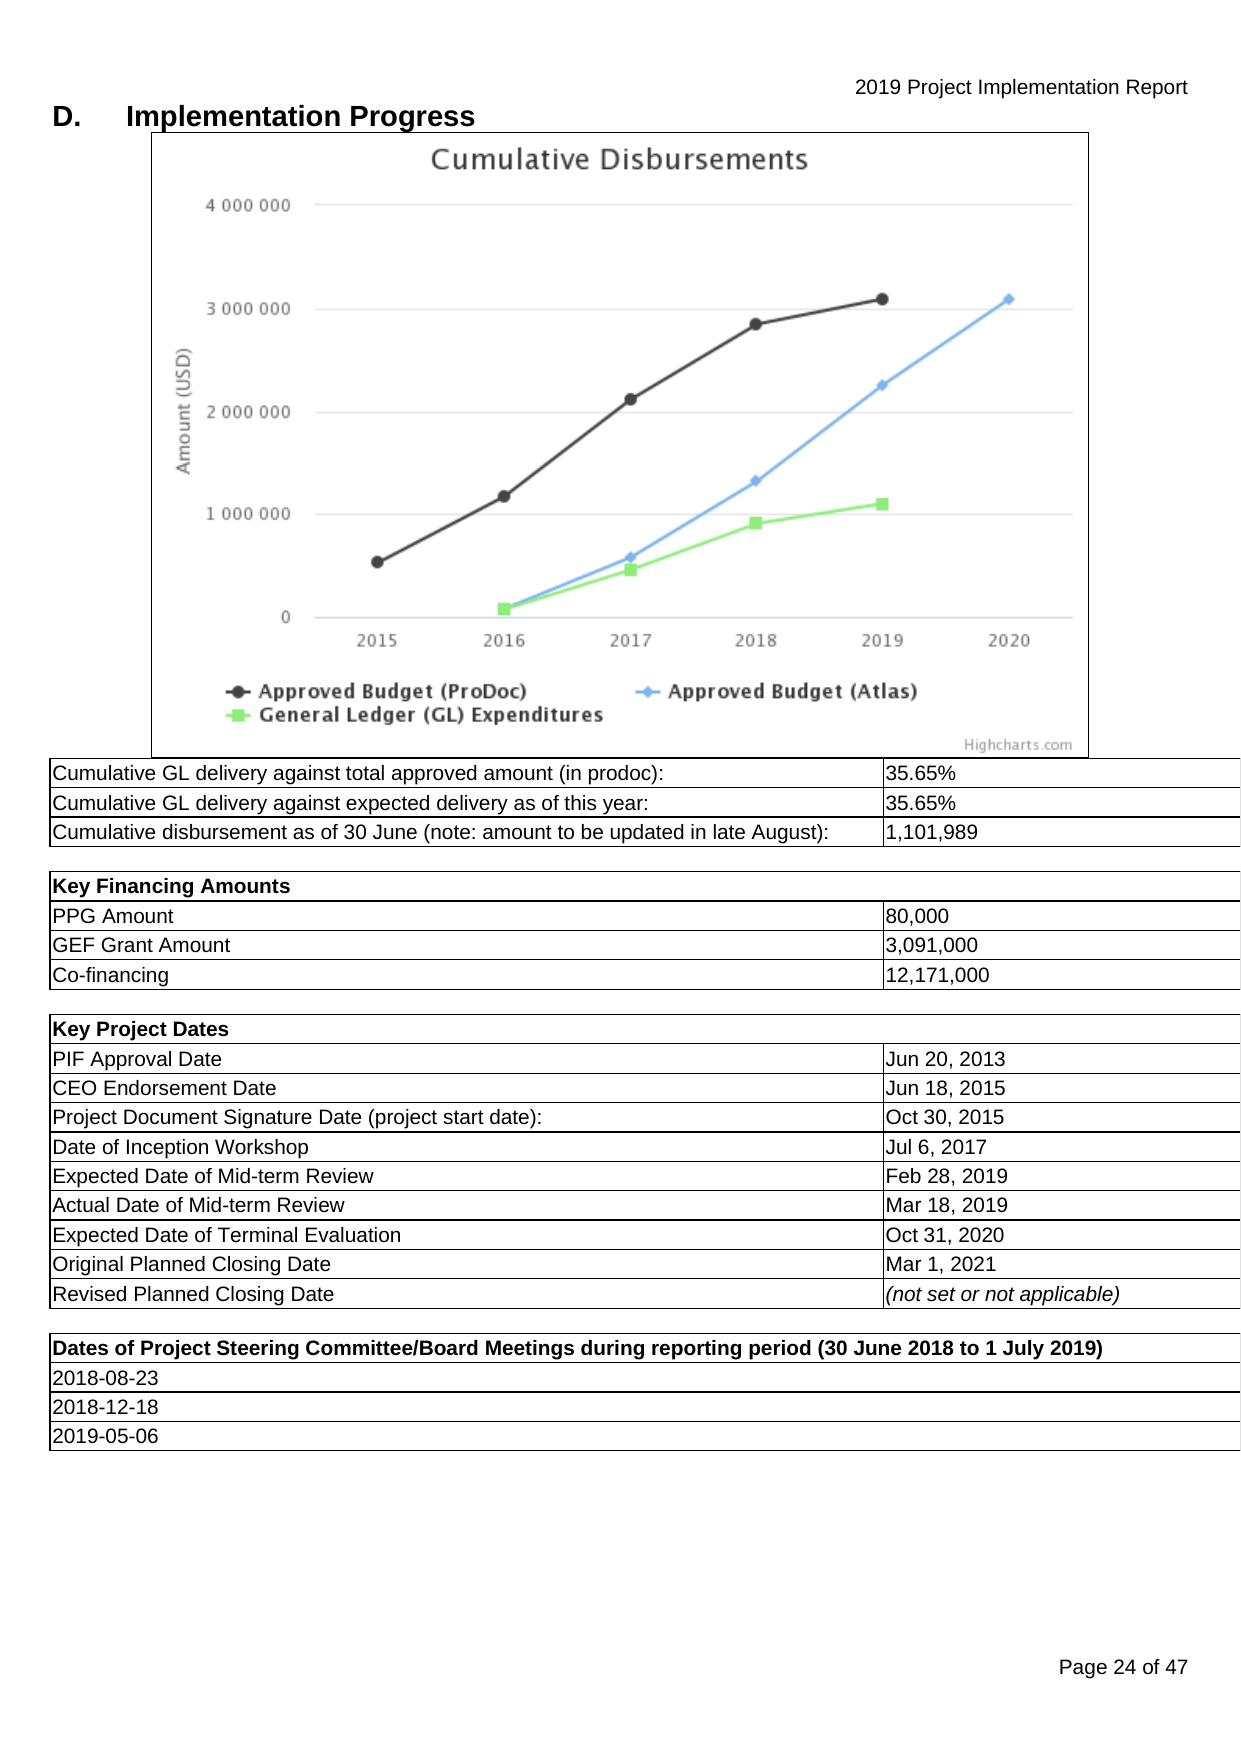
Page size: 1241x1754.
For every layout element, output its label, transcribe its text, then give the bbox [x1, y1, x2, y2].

table_cell GEF Grant Amount [51, 931, 883, 959]
table_cell 12,171,000 [884, 960, 1240, 988]
table_cell Co-financing [51, 960, 883, 988]
table_cell 1,101,989 [884, 818, 1240, 846]
table_cell 2019-05-06 [51, 1422, 1240, 1450]
table_cell Feb 28, 2019 [884, 1162, 1240, 1190]
table_cell Cumulative GL delivery against expected delivery as of this year: [51, 788, 883, 816]
table_cell Date of Inception Workshop [51, 1133, 883, 1161]
subtitle Implementation Progress [52, 99, 1188, 132]
table_cell Expected Date of Mid-term Review [51, 1162, 883, 1190]
table_cell PPG Amount [51, 902, 883, 930]
table_cell Mar 18, 2019 [884, 1191, 1240, 1219]
table_header 35.65% [884, 759, 1240, 787]
table_cell Cumulative disbursement as of 30 June (note: amount to be updated in late August): [51, 818, 883, 846]
table_header Key Financing Amounts [51, 872, 1240, 900]
table_cell Jun 18, 2015 [884, 1074, 1240, 1102]
table_cell 2018-08-23 [51, 1363, 1240, 1391]
table_cell Jun 20, 2013 [884, 1044, 1240, 1072]
table_cell 80,000 [884, 902, 1240, 930]
table_header Cumulative GL delivery against total approved amount (in prodoc): [51, 759, 883, 787]
table_cell Project Document Signature Date (project start date): [51, 1103, 883, 1131]
table_cell PIF Approval Date [51, 1044, 883, 1072]
table_header Dates of Project Steering Committee/Board Meetings during reporting period (30 June 2018 to 1 July 2019) [51, 1334, 1240, 1362]
table_cell Mar 1, 2021 [884, 1250, 1240, 1278]
table_cell Actual Date of Mid-term Review [51, 1191, 883, 1219]
table_cell Revised Planned Closing Date [51, 1279, 883, 1307]
table_cell Original Planned Closing Date [51, 1250, 883, 1278]
table_cell 2018-12-18 [51, 1393, 1240, 1421]
picture [152, 133, 1088, 757]
table_cell Oct 30, 2015 [884, 1103, 1240, 1131]
table_cell CEO Endorsement Date [51, 1074, 883, 1102]
table_cell Expected Date of Terminal Evaluation [51, 1221, 883, 1249]
table_header Key Project Dates [51, 1015, 1240, 1043]
table_cell (not set or not applicable) [884, 1279, 1240, 1307]
table_cell 3,091,000 [884, 931, 1240, 959]
table_cell Jul 6, 2017 [884, 1133, 1240, 1161]
table_cell Oct 31, 2020 [884, 1221, 1240, 1249]
table_cell 35.65% [884, 788, 1240, 816]
